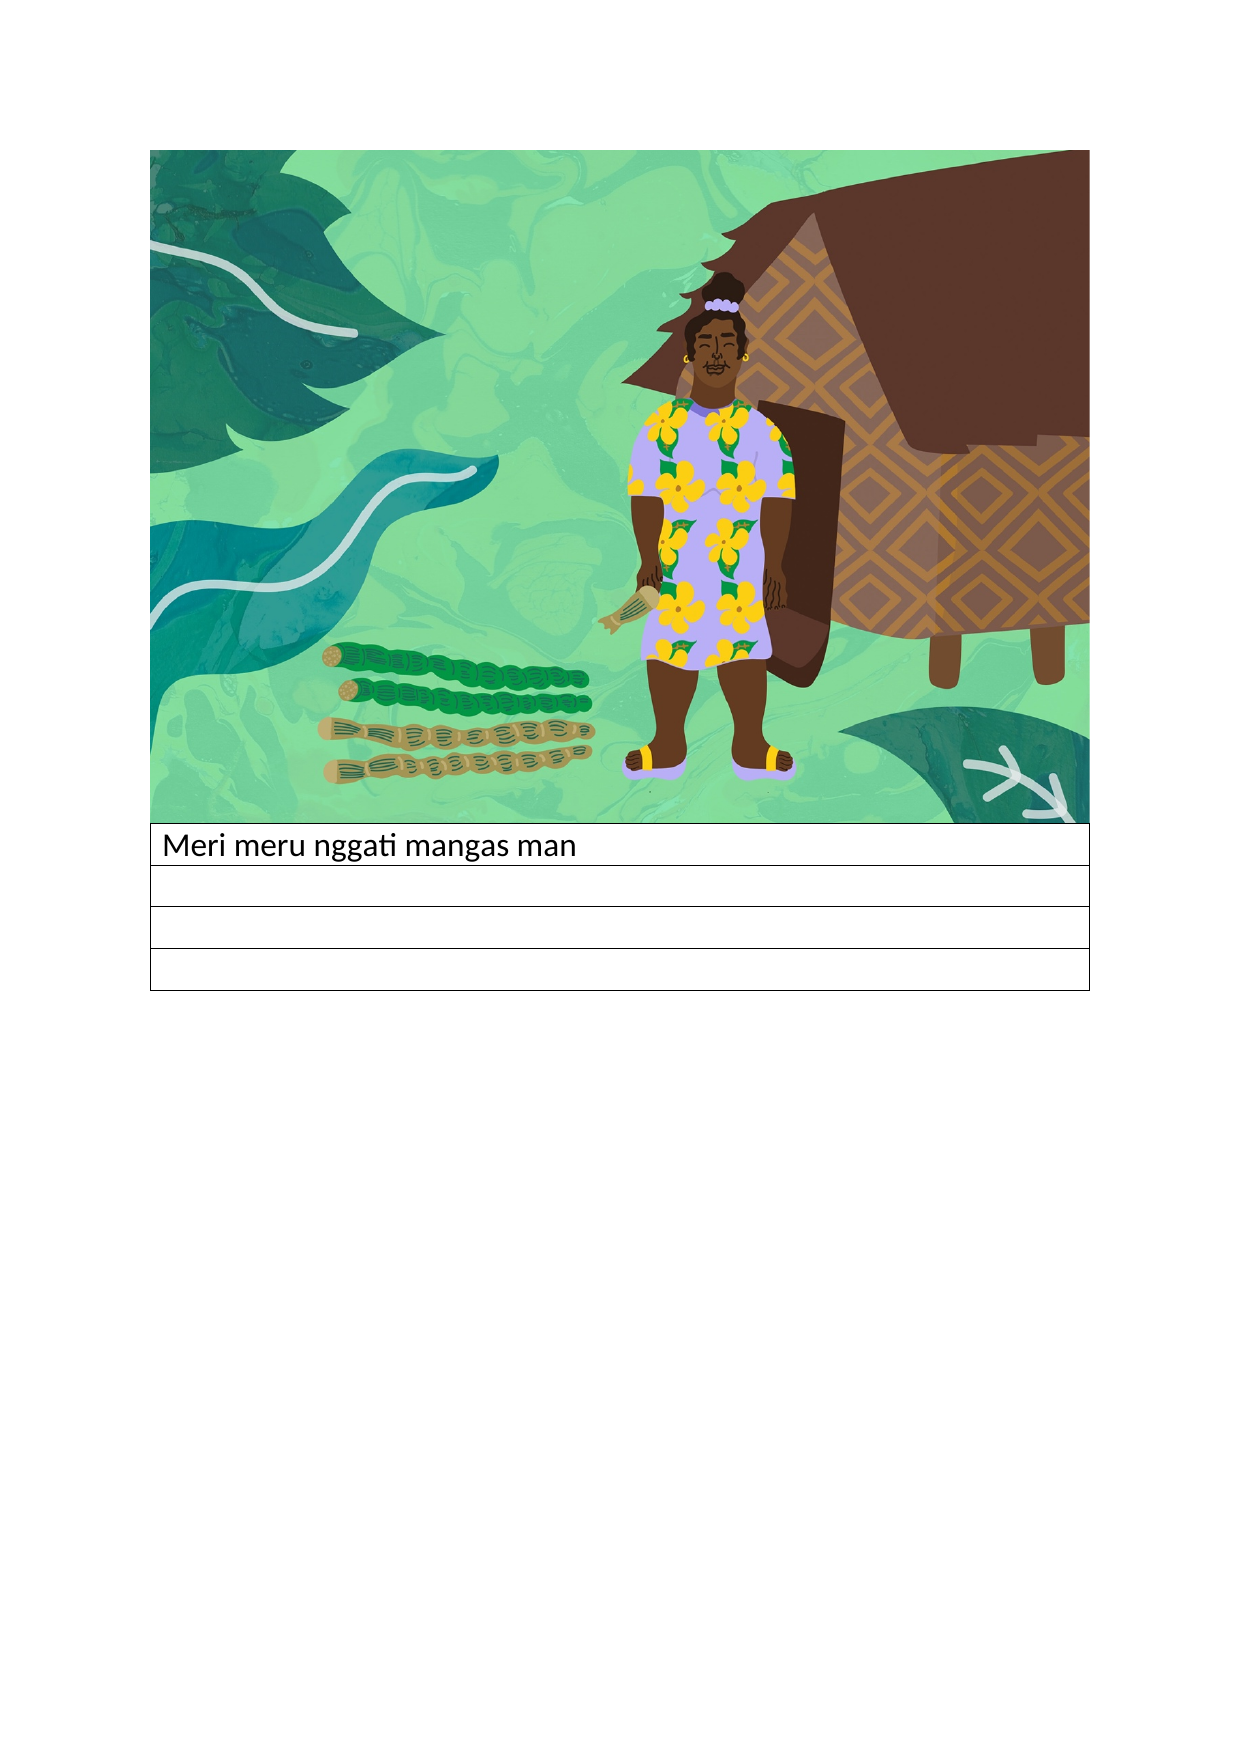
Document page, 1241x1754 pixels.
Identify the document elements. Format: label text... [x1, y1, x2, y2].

table_cell [151, 949, 1089, 990]
table_cell [151, 907, 1089, 948]
table_cell [151, 866, 1089, 906]
table_header Meri meru nggati mangas man [151, 824, 1089, 864]
picture [150, 150, 1090, 823]
